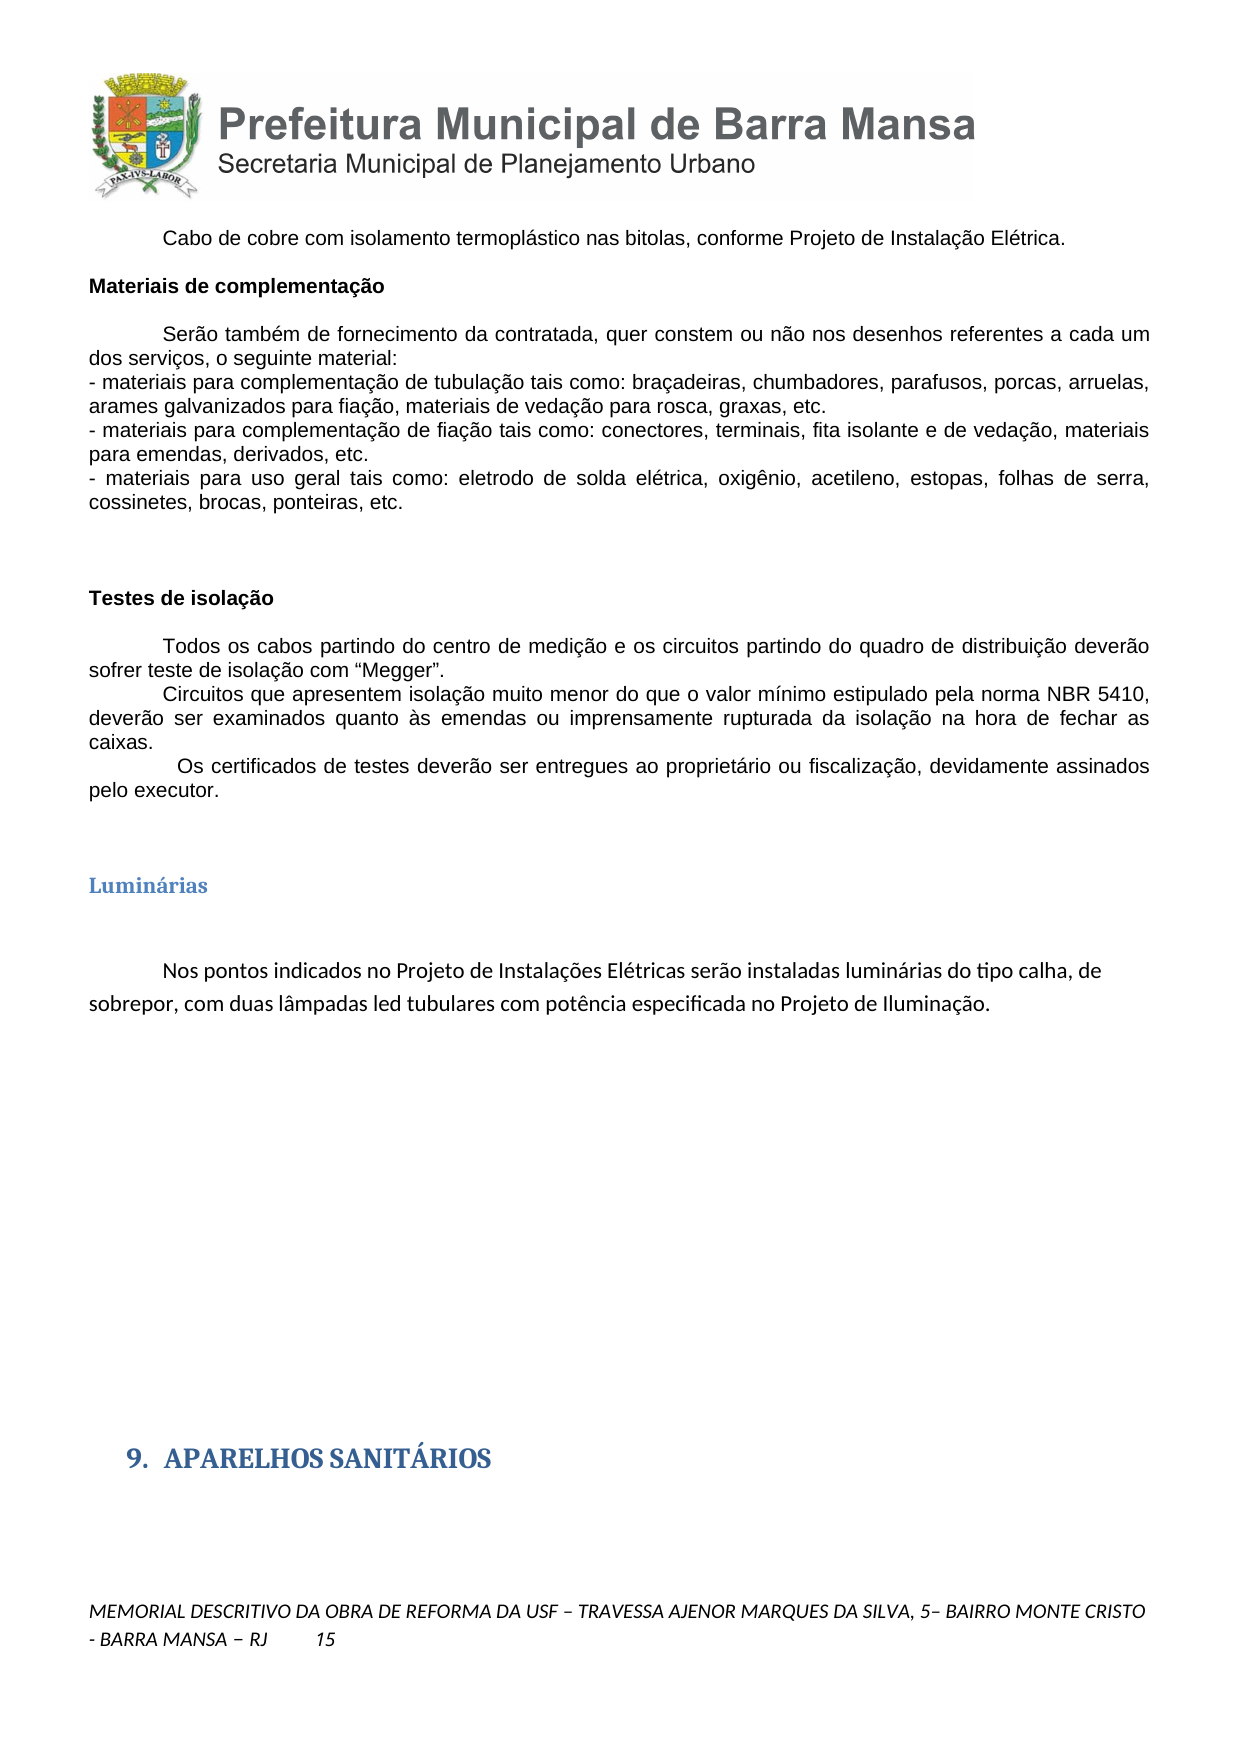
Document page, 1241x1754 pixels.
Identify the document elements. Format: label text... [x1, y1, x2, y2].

text Nos pontos indicados no Projeto de Instalações Elétricas serão instaladas luminárias do tipo calha, de sobrepor, com duas lâmpadas led tubulares com potência especificada no Projeto de Iluminação. [89, 957, 1152, 1017]
text - materiais para complementação de tubulação tais como: braçadeiras, chumbadores, parafusos, porcas, arruelas, arames galvanizados para fiação, materiais de vedação para rosca, graxas, etc. [89, 370, 1152, 418]
text Serão também de fornecimento da contratada, quer constem ou não nos desenhos referentes a cada um dos serviços, o seguinte material: [89, 322, 1152, 370]
picture [88, 73, 975, 202]
text - materiais para complementação de fiação tais como: conectores, terminais, fita isolante e de vedação, materiais para emendas, derivados, etc. [89, 418, 1152, 466]
text Os certificados de testes deverão ser entregues ao proprietário ou fiscalização, devidamente assinados pelo executor. [89, 753, 1152, 801]
subtitle Luminárias [89, 873, 1152, 900]
text Circuitos que apresentem isolação muito menor do que o valor mínimo estipulado pela norma NBR 5410, deverão ser examinados quanto às emendas ou imprensamente rupturada da isolação na hora de fechar as caixas. [89, 682, 1152, 753]
text Materiais de complementação [89, 274, 1152, 298]
text Cabo de cobre com isolamento termoplástico nas bitolas, conforme Projeto de Instalação Elétrica. [89, 226, 1152, 250]
text - materiais para uso geral tais como: eletrodo de solda elétrica, oxigênio, acetileno, estopas, folhas de serra, cossinetes, brocas, ponteiras, etc. [89, 466, 1152, 514]
subtitle APARELHOS SANITÁRIOS [126, 1442, 1152, 1476]
text Todos os cabos partindo do centro de medição e os circuitos partindo do quadro de distribuição deverão sofrer teste de isolação com “Megger”. [89, 634, 1152, 682]
text Testes de isolação [89, 586, 1152, 610]
